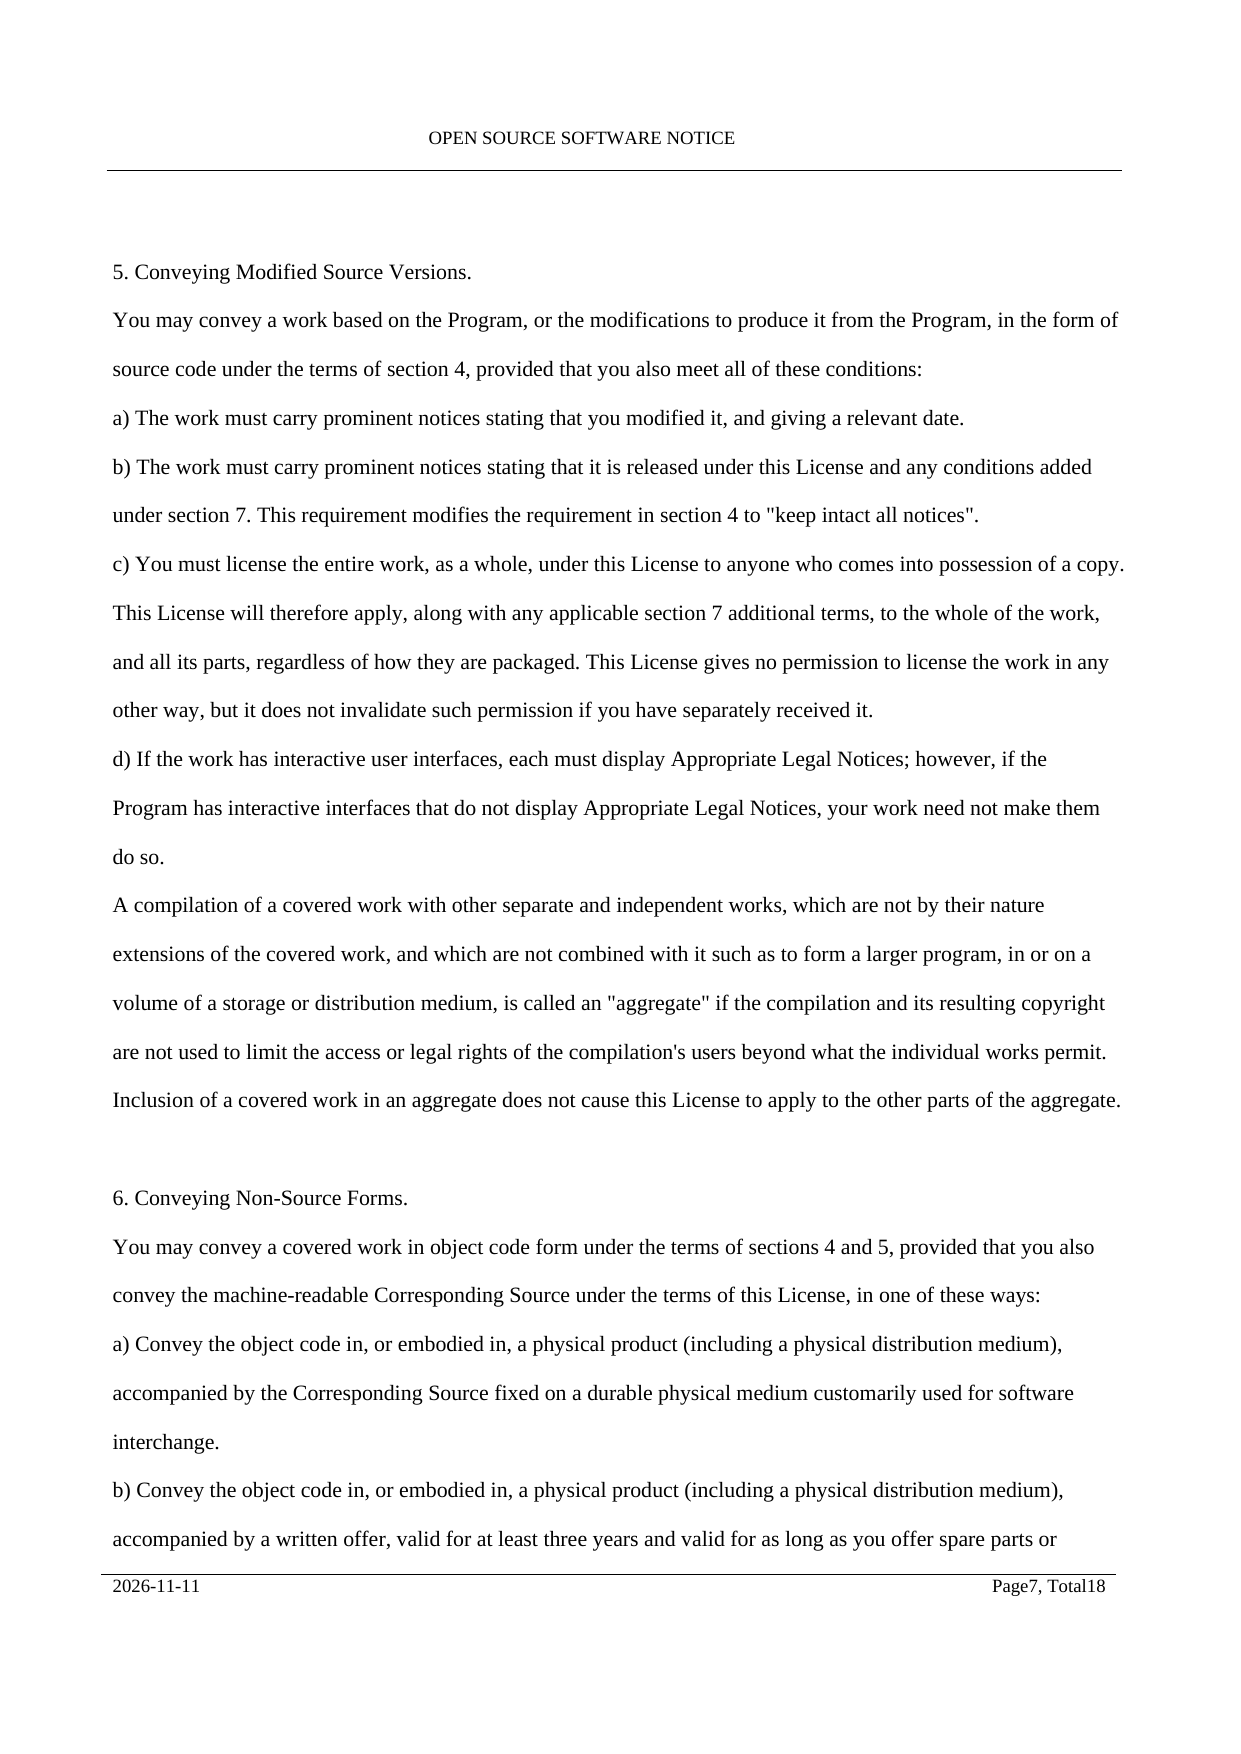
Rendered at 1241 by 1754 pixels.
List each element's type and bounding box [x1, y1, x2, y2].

text [112, 206, 1128, 1555]
